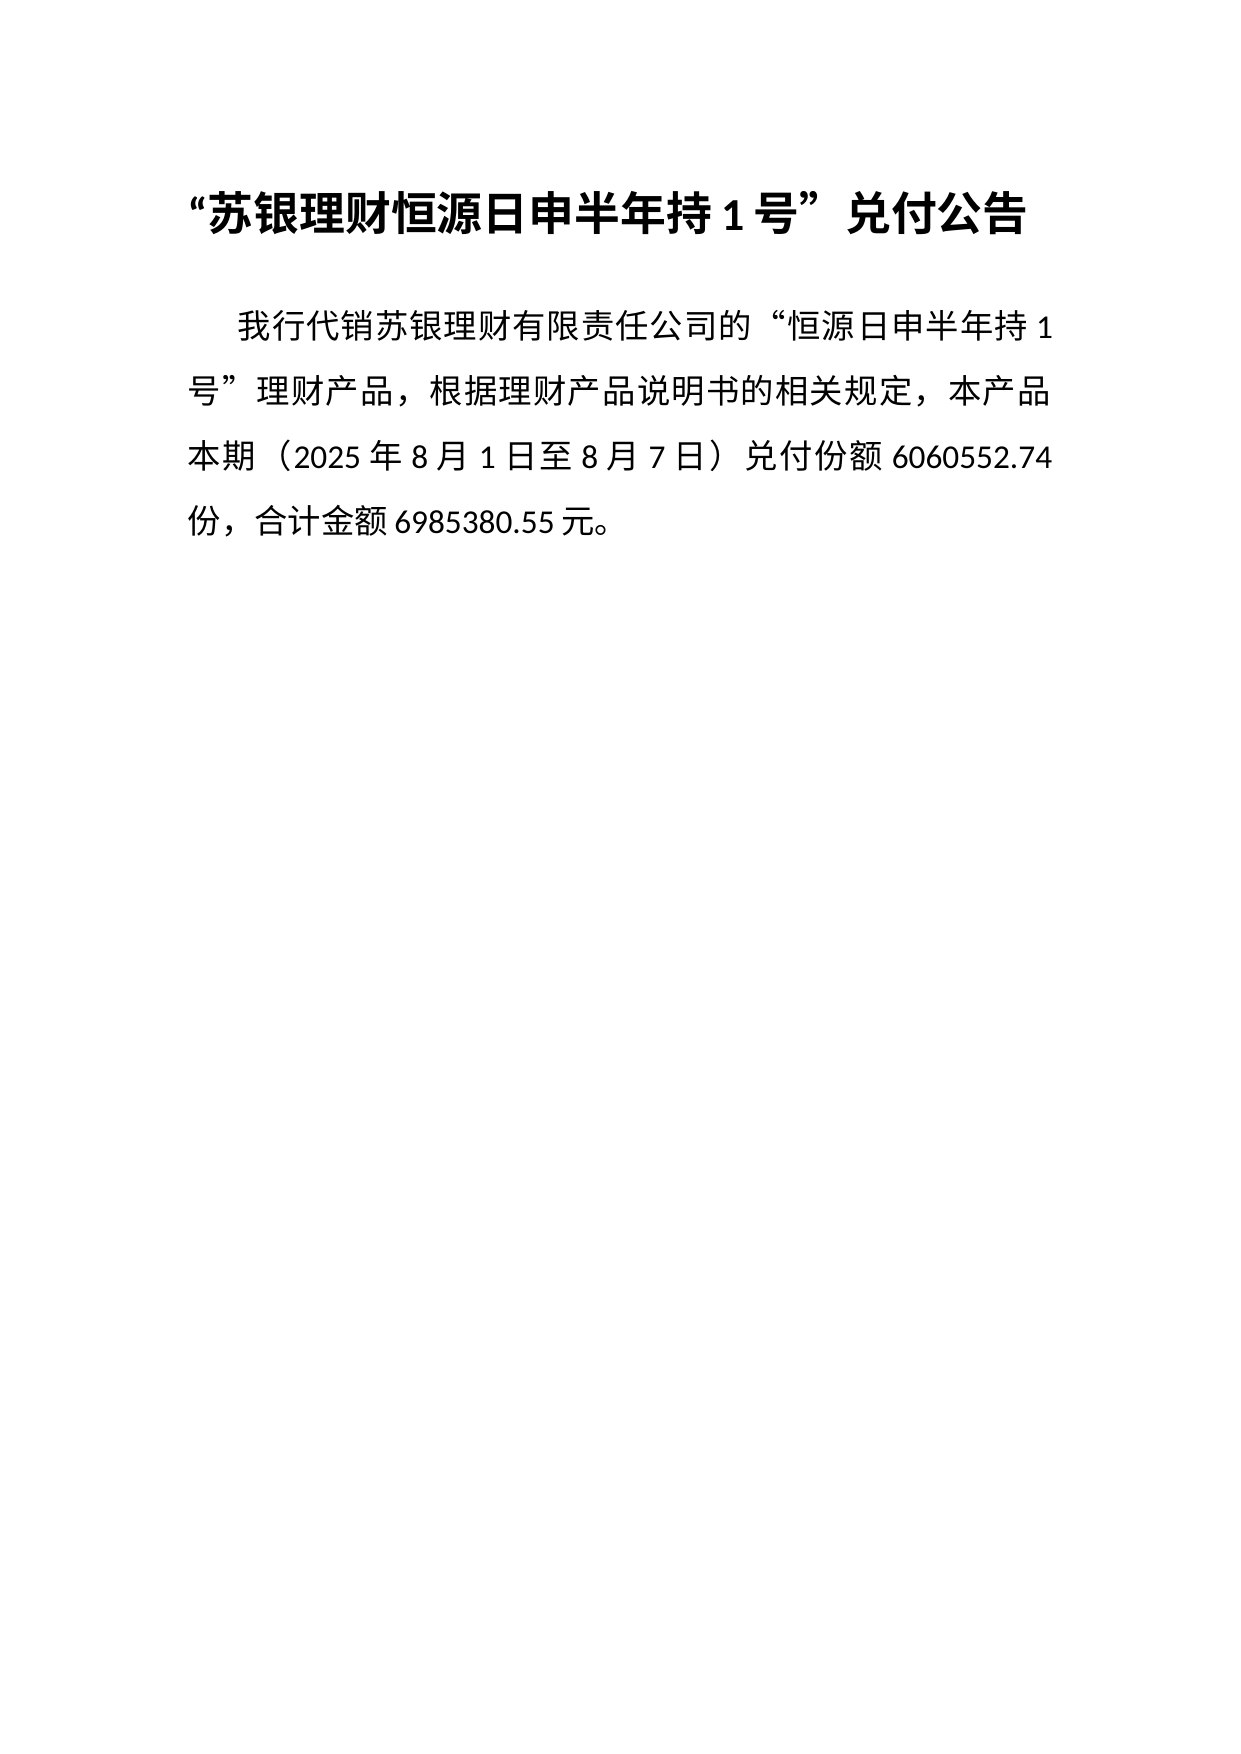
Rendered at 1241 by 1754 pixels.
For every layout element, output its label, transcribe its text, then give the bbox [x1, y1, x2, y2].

text “苏银理财恒源日申半年持1号”兑付公告 [187, 162, 1053, 259]
text 我行代销苏银理财有限责任公司的“恒源日申半年持1号”理财产品，根据理财产品说明书的相关规定，本产品本期（2025年8月1日至8月7日）兑付份额6060552.74份，合计金额6985380.55元。 [187, 292, 1053, 552]
